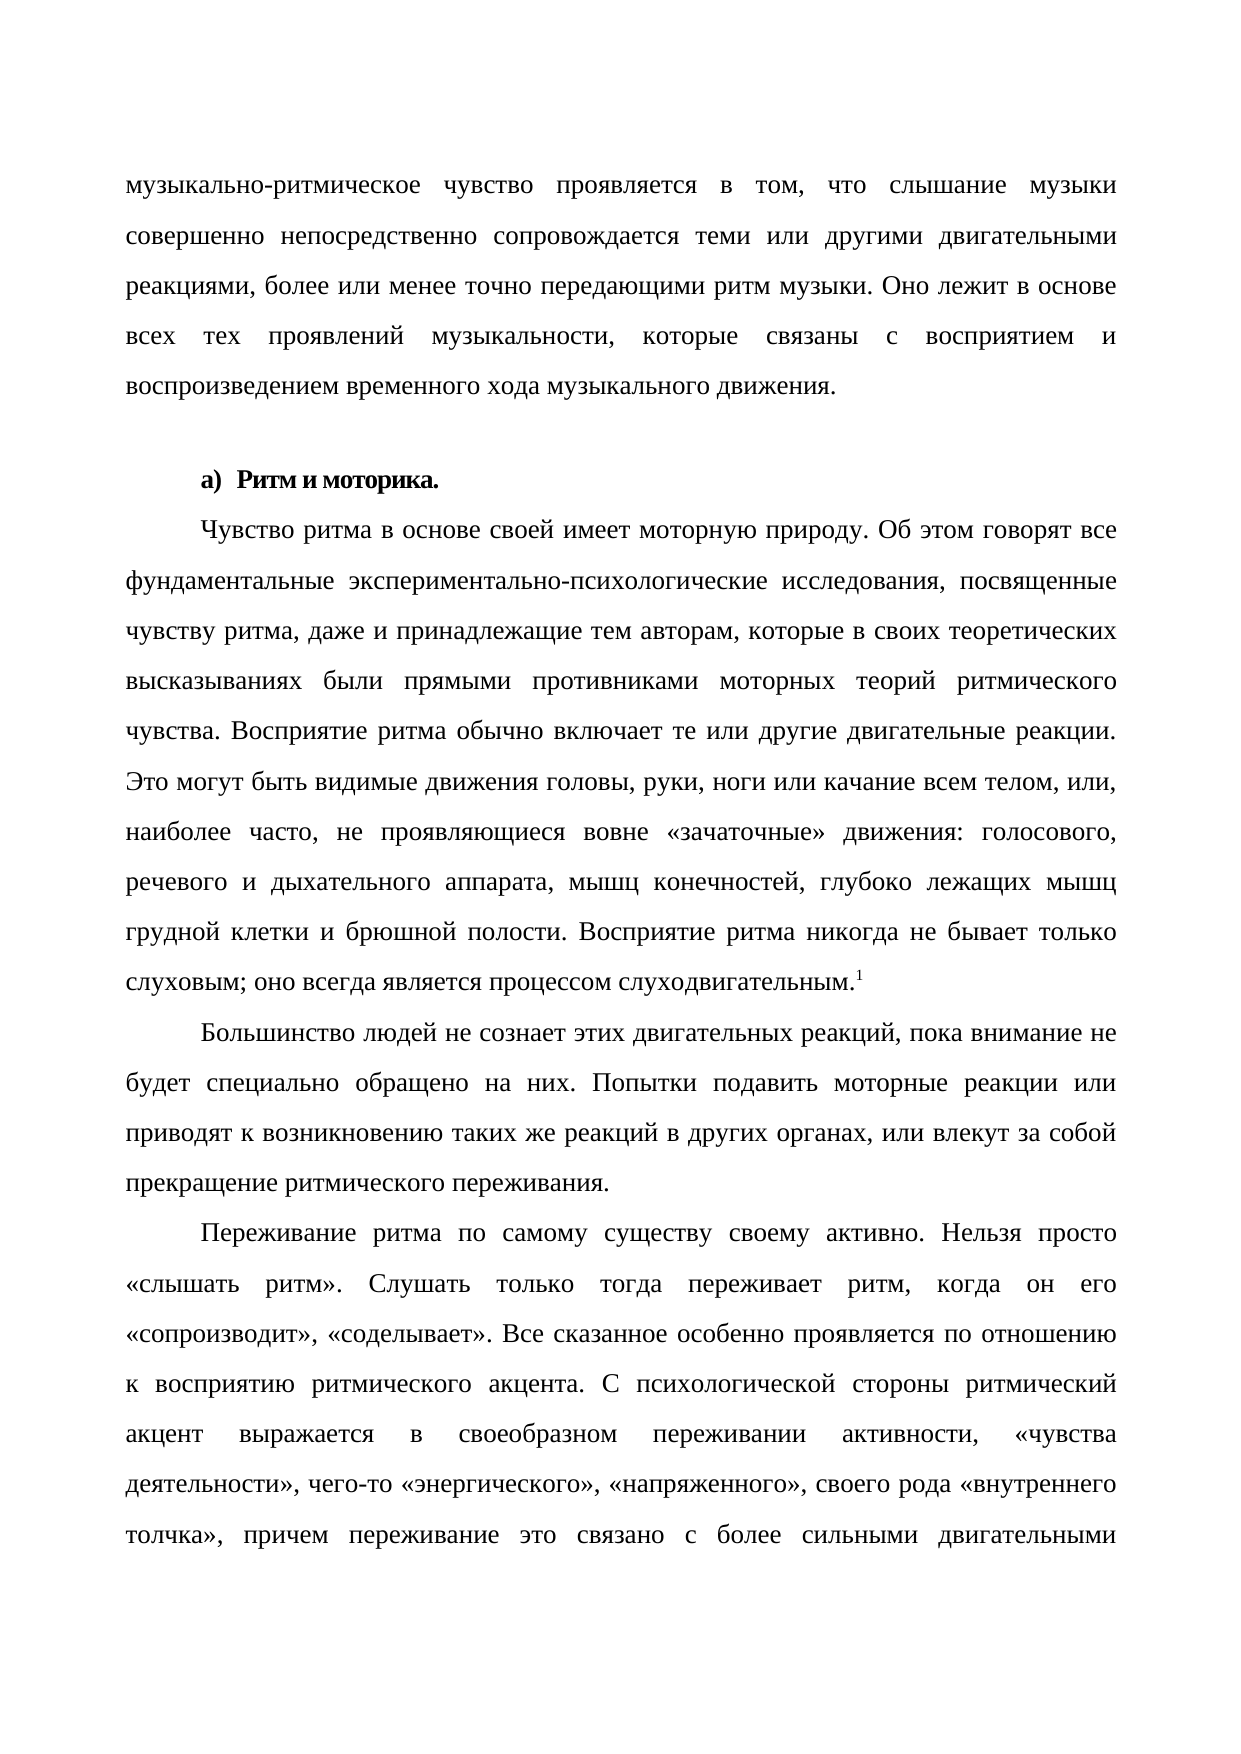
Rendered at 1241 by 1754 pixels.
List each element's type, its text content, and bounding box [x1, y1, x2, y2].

text Большинство людей не сознает этих двигательных реакций, пока внимание не будет специально обращено на них. Попытки подавить моторные реакции или приводят к возникновению таких же реакций в других органах, или влекут за собой прекращение ритмического переживания. [125, 1001, 1118, 1202]
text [125, 1202, 1118, 1553]
text Чувство ритма в основе своей имеет моторную природу. Об этом говорят все фундаментальные экспериментально-психологические исследования, посвященные чувству ритма, даже и принадлежащие тем авторам, которые в своих теоретических высказываниях были прямыми противниками моторных теорий ритмического чувства. Восприятие ритма обычно включает те или другие двигательные реакции. Это могут быть видимые движения головы, руки, ноги или качание всем телом, или, наиболее часто, не проявляющиеся вовне «зачаточные» движения: голосового, речевого и дыхательного аппарата, мышц конечностей, глубоко лежащих мышц грудной клетки и брюшной полости. Восприятие ритма никогда не бывает только слуховым; оно всегда является процессом слуходвигательным.1 [125, 499, 1118, 1001]
text а) Ритм и моторика. [125, 448, 1120, 499]
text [125, 154, 1118, 405]
